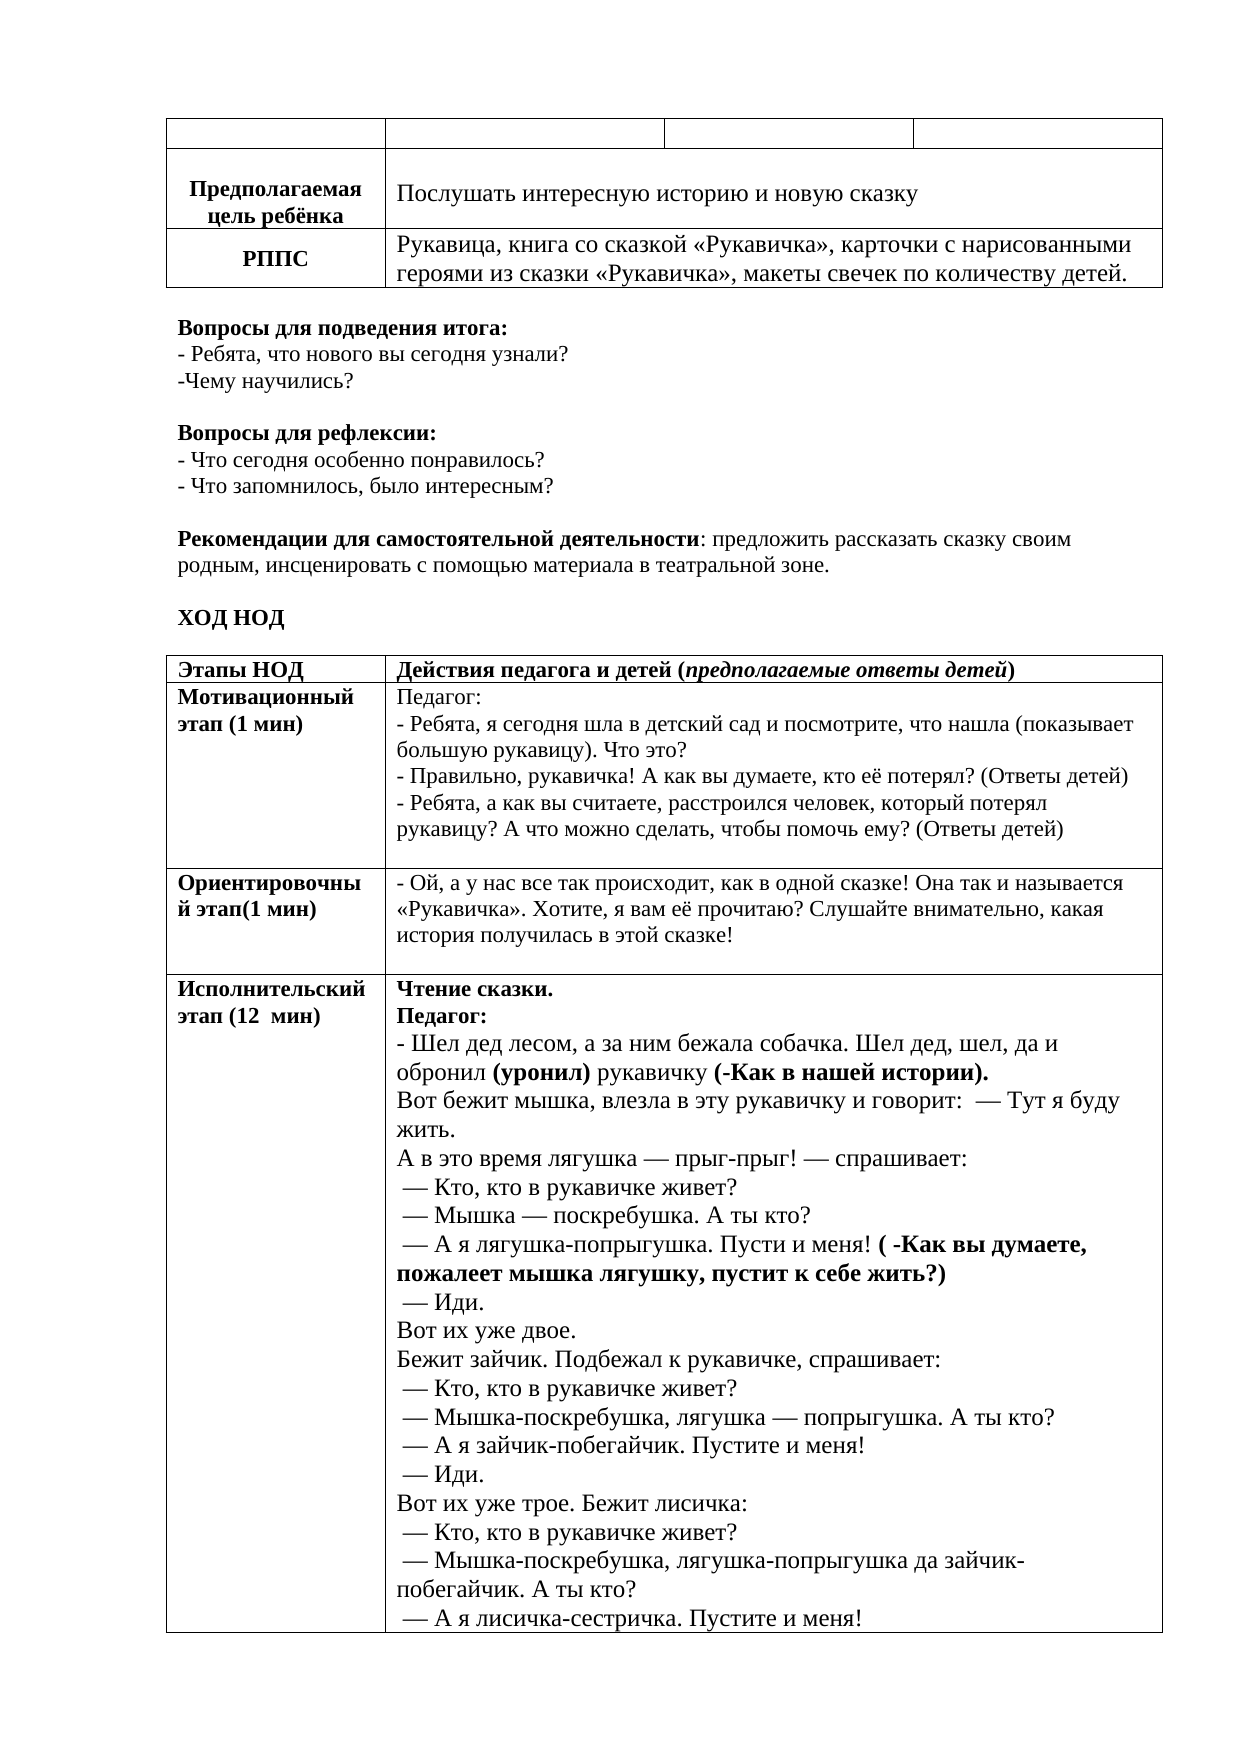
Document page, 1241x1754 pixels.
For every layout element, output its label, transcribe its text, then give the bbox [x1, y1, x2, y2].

table_header Действия педагога и детей (предполагаемые ответы детей) [386, 656, 1162, 682]
table_cell РППС [167, 229, 385, 287]
table_cell Послушать интересную историю и новую сказку [386, 149, 1162, 228]
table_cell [386, 975, 1162, 1632]
text Вопросы для подведения итога: [177, 314, 1152, 340]
text - Что сегодня особенно понравилось? [177, 446, 1152, 472]
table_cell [386, 119, 664, 148]
text - Что запомнилось, было интересным? [177, 472, 1152, 498]
text - Ребята, что нового вы сегодня узнали? [177, 340, 1152, 367]
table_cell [167, 975, 385, 1632]
table_cell Мотивационный этап (1 мин) [167, 683, 385, 868]
table_cell Рукавица, книга со сказкой «Рукавичка», карточки с нарисованными героями из сказки «Рукавичка», макеты свечек по количеству детей. [386, 229, 1162, 287]
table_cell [914, 119, 1162, 148]
table_cell Педагог: - Ребята, я сегодня шла в детский сад и посмотрите, что нашла (показывает большую рукавицу). Что это? - Правильно, рукавичка! А как вы думаете, кто её потерял? (Ответы детей) - Ребята, а как вы считаете, расстроился человек, который потерял рукавицу? А что можно сделать, чтобы помочь ему? (Ответы детей) [386, 683, 1162, 868]
table_cell - Ой, а у нас все так происходит, как в одной сказке! Она так и называется «Рукавичка». Хотите, я вам её прочитаю? Слушайте внимательно, какая история получилась в этой сказке! [386, 869, 1162, 974]
table_cell [167, 119, 385, 148]
text Вопросы для рефлексии: [177, 419, 1152, 446]
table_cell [665, 119, 913, 148]
table_cell Предполагаемая цель ребёнка [167, 149, 385, 228]
text Рекомендации для самостоятельной деятельности: предложить рассказать сказку своим родным, инсценировать с помощью материала в театральной зоне. [177, 525, 1152, 577]
text -Чему научились? [177, 367, 1152, 393]
text ХОД НОД [177, 604, 1152, 630]
table_header Этапы НОД [167, 656, 385, 682]
table_cell Ориентировочный этап(1 мин) [167, 869, 385, 974]
